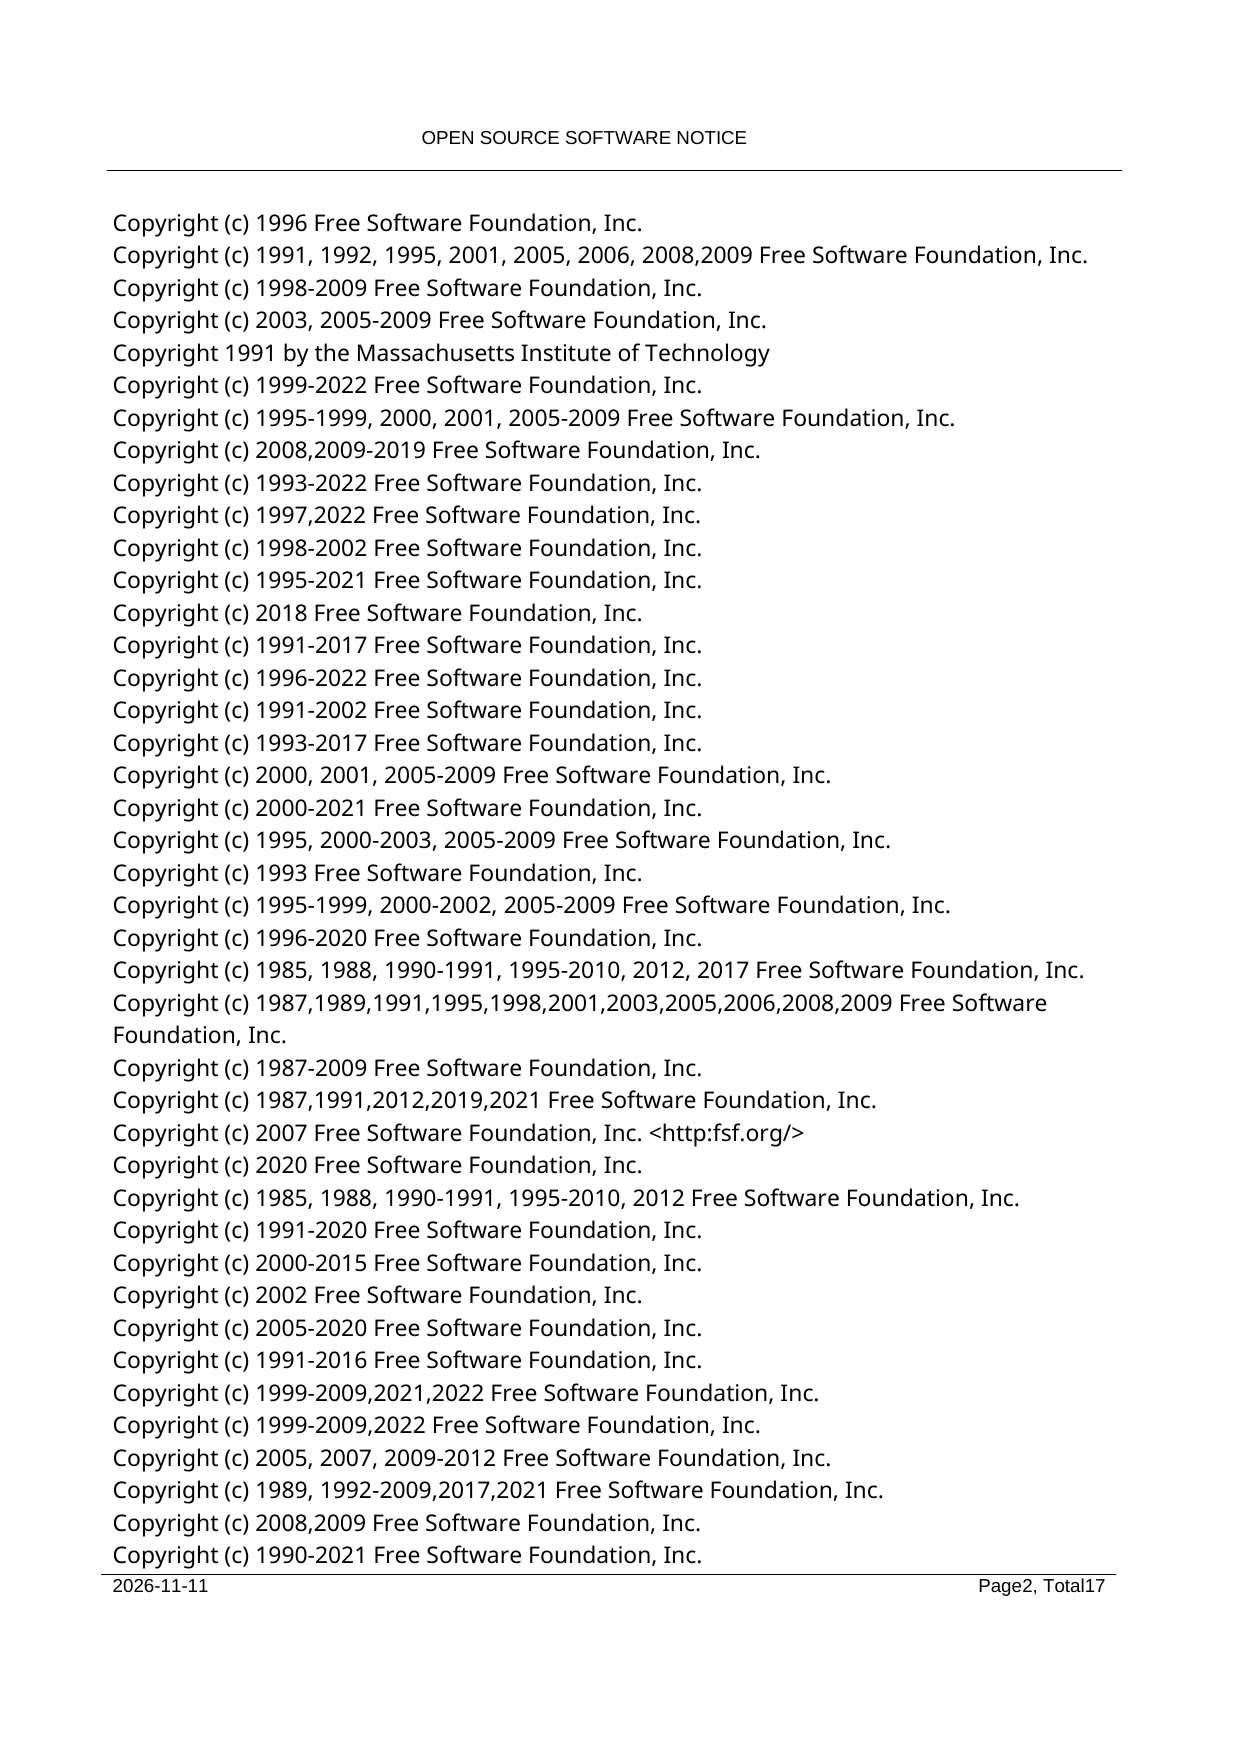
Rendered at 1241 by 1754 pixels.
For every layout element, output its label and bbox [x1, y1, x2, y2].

text [112, 206, 1128, 1571]
